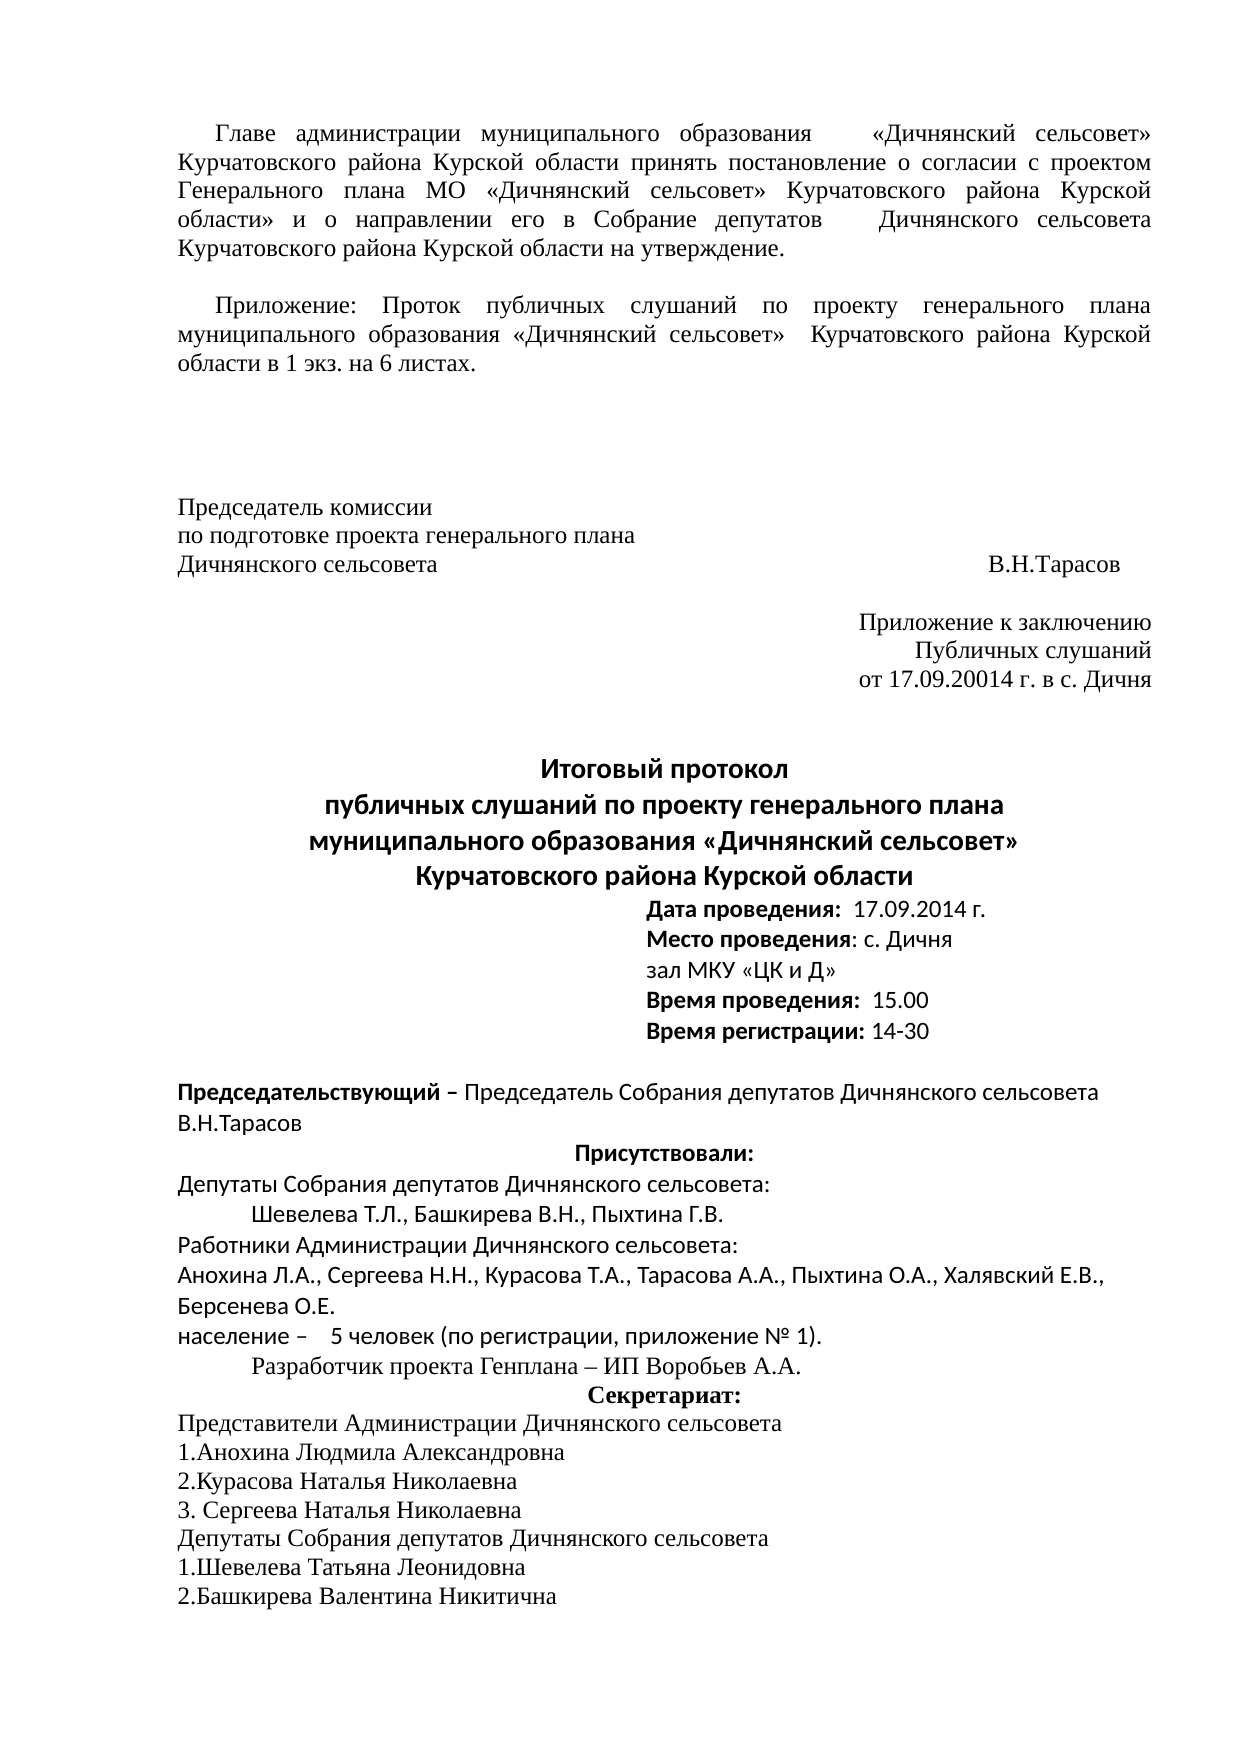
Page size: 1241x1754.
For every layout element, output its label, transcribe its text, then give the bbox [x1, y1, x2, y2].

text Публичных слушаний [177, 636, 1152, 664]
text Депутаты Собрания депутатов Дичнянского сельсовета [177, 1523, 1152, 1552]
text Место проведения: с. Дичня [646, 924, 1152, 954]
text 1.Анохина Людмила Александровна [177, 1437, 1152, 1466]
text муниципального образования «Дичнянский сельсовет» [177, 822, 1152, 857]
text Главе администрации муниципального образования «Дичнянский сельсовет» Курчатовского района Курской области принять постановление о согласии с проектом Генерального плана МО «Дичнянский сельсовет» Курчатовского района Курской области» и о направлении его в Собрание депутатов Дичнянского сельсовета Курчатовского района Курской области на утверждение. [177, 118, 1152, 262]
text Дата проведения: 17.09.2014 г. [177, 893, 1152, 924]
text Депутаты Собрания депутатов Дичнянского сельсовета: [177, 1168, 1152, 1198]
text население – 5 человек (по регистрации, приложение № 1). [177, 1320, 1152, 1351]
text Приложение: Проток публичных слушаний по проекту генерального плана муниципального образования «Дичнянский сельсовет» Курчатовского района Курской области в 1 экз. на 6 листах. [177, 291, 1152, 377]
text от 17.09.20014 г. в с. Дичня [177, 664, 1152, 693]
text Анохина Л.А., Сергеева Н.Н., Курасова Т.А., Тарасова А.А., Пыхтина О.А., Халявский Е.В., Берсенева О.Е. [177, 1259, 1152, 1320]
text Представители Администрации Дичнянского сельсовета [177, 1408, 1152, 1437]
text Председатель комиссии [177, 492, 1152, 521]
text Приложение к заключению [177, 607, 1152, 636]
text по подготовке проекта генерального плана [177, 521, 1152, 549]
text 2.Башкирева Валентина Никитична [177, 1581, 1152, 1610]
text Дичнянского сельсовета В.Н.Тарасов [177, 549, 1152, 578]
text Шевелева Т.Л., Башкирева В.Н., Пыхтина Г.В. [177, 1198, 1152, 1229]
text Время проведения: 15.00 [177, 985, 1152, 1015]
text 1.Шевелева Татьяна Леонидовна [177, 1552, 1152, 1581]
text Итоговый протокол [177, 751, 1152, 786]
text Секретариат: [177, 1380, 1152, 1408]
text Присутствовали: [177, 1137, 1152, 1168]
text Председательствующий – Председатель Собрания депутатов Дичнянского сельсовета В.Н.Тарасов [177, 1076, 1152, 1137]
text Работники Администрации Дичнянского сельсовета: [177, 1229, 1152, 1259]
text Курчатовского района Курской области [177, 857, 1152, 893]
text Время регистрации: 14-30 [177, 1015, 1152, 1046]
text публичных слушаний по проекту генерального плана [177, 786, 1152, 822]
text 2.Курасова Наталья Николаевна [177, 1466, 1152, 1495]
text 3. Сергеева Наталья Николаевна [177, 1495, 1152, 1523]
text зал МКУ «ЦК и Д» [646, 954, 1152, 985]
text Разработчик проекта Генплана – ИП Воробьев А.А. [177, 1351, 1152, 1380]
